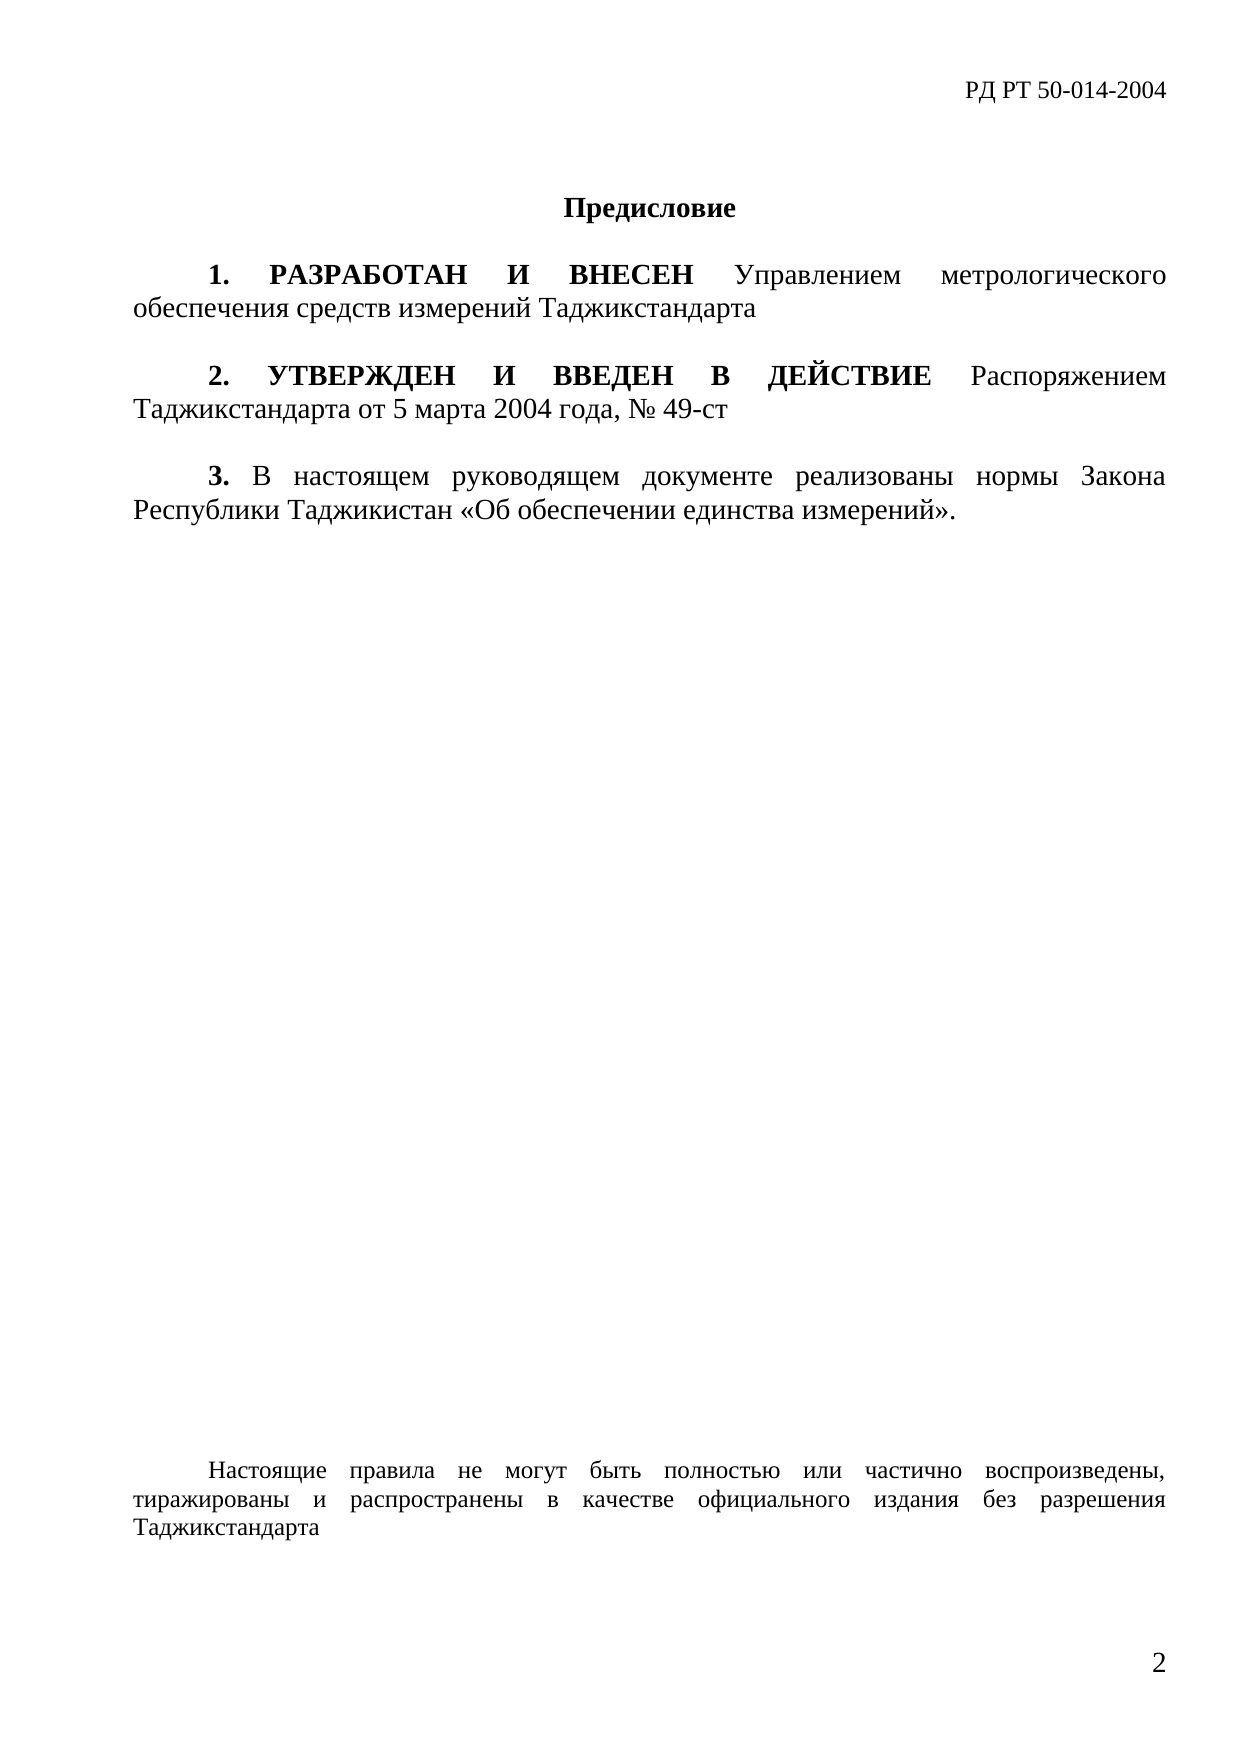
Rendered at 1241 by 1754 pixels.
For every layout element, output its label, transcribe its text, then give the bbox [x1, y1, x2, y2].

text 2. УТВЕРЖДЕН И ВВЕДЕН В ДЕЙСТВИЕ Распоряжением Таджикстандарта от 5 марта 2004 года, № 49-ст [133, 358, 1166, 425]
text Настоящие правила не могут быть полностью или частично воспроизведены, тиражированы и распространены в качестве официального издания без разрешения Таджикстандарта [133, 1455, 1166, 1541]
text 1. РАЗРАБОТАН И ВНЕСЕН Управлением метрологического обеспечения средств измерений Таджикстандарта [133, 257, 1166, 324]
text 3. В настоящем руководящем документе реализованы нормы Закона Республики Таджикистан «Об обеспечении единства измерений». [133, 458, 1166, 525]
subtitle Предисловие [133, 190, 1166, 223]
